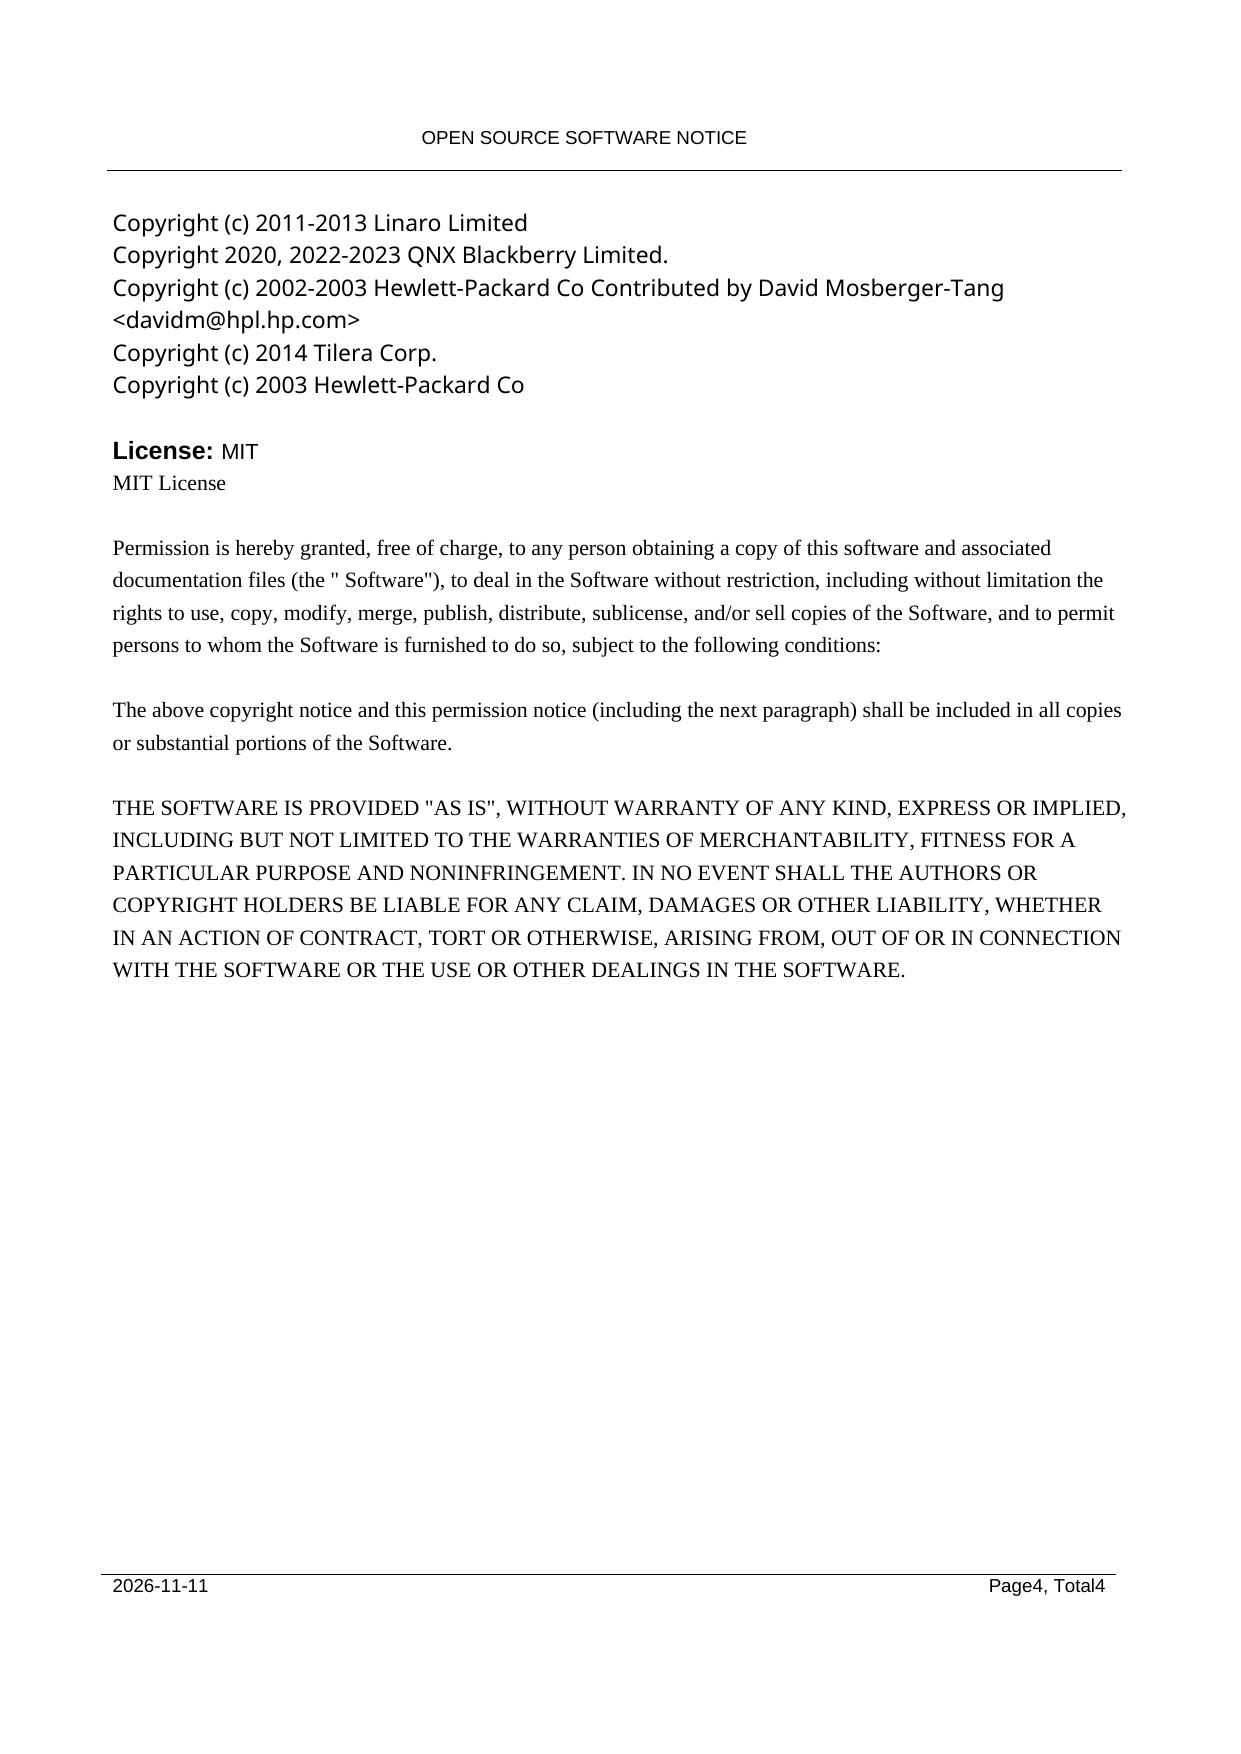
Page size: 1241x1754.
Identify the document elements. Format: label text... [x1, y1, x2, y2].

text License: MIT [112, 434, 1128, 466]
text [112, 206, 1128, 434]
text MIT License Permission is hereby granted, free of charge, to any person obtaining a copy of this software and associated documentation files (the " Software"), to deal in the Software without restriction, including without limitation the rights to use, copy, modify, merge, publish, distribute, sublicense, and/or sell copies of the Software, and to permit persons to whom the Software is furnished to do so, subject to the following conditions: The above copyright notice and this permission notice (including the next paragraph) shall be included in all copies or substantial portions of the Software. THE SOFTWARE IS PROVIDED "AS IS", WITHOUT WARRANTY OF ANY KIND, EXPRESS OR IMPLIED, INCLUDING BUT NOT LIMITED TO THE WARRANTIES OF MERCHANTABILITY, FITNESS FOR A PARTICULAR PURPOSE AND NONINFRINGEMENT. IN NO EVENT SHALL THE AUTHORS OR COPYRIGHT HOLDERS BE LIABLE FOR ANY CLAIM, DAMAGES OR OTHER LIABILITY, WHETHER IN AN ACTION OF CONTRACT, TORT OR OTHERWISE, ARISING FROM, OUT OF OR IN CONNECTION WITH THE SOFTWARE OR THE USE OR OTHER DEALINGS IN THE SOFTWARE. [112, 466, 1128, 1019]
